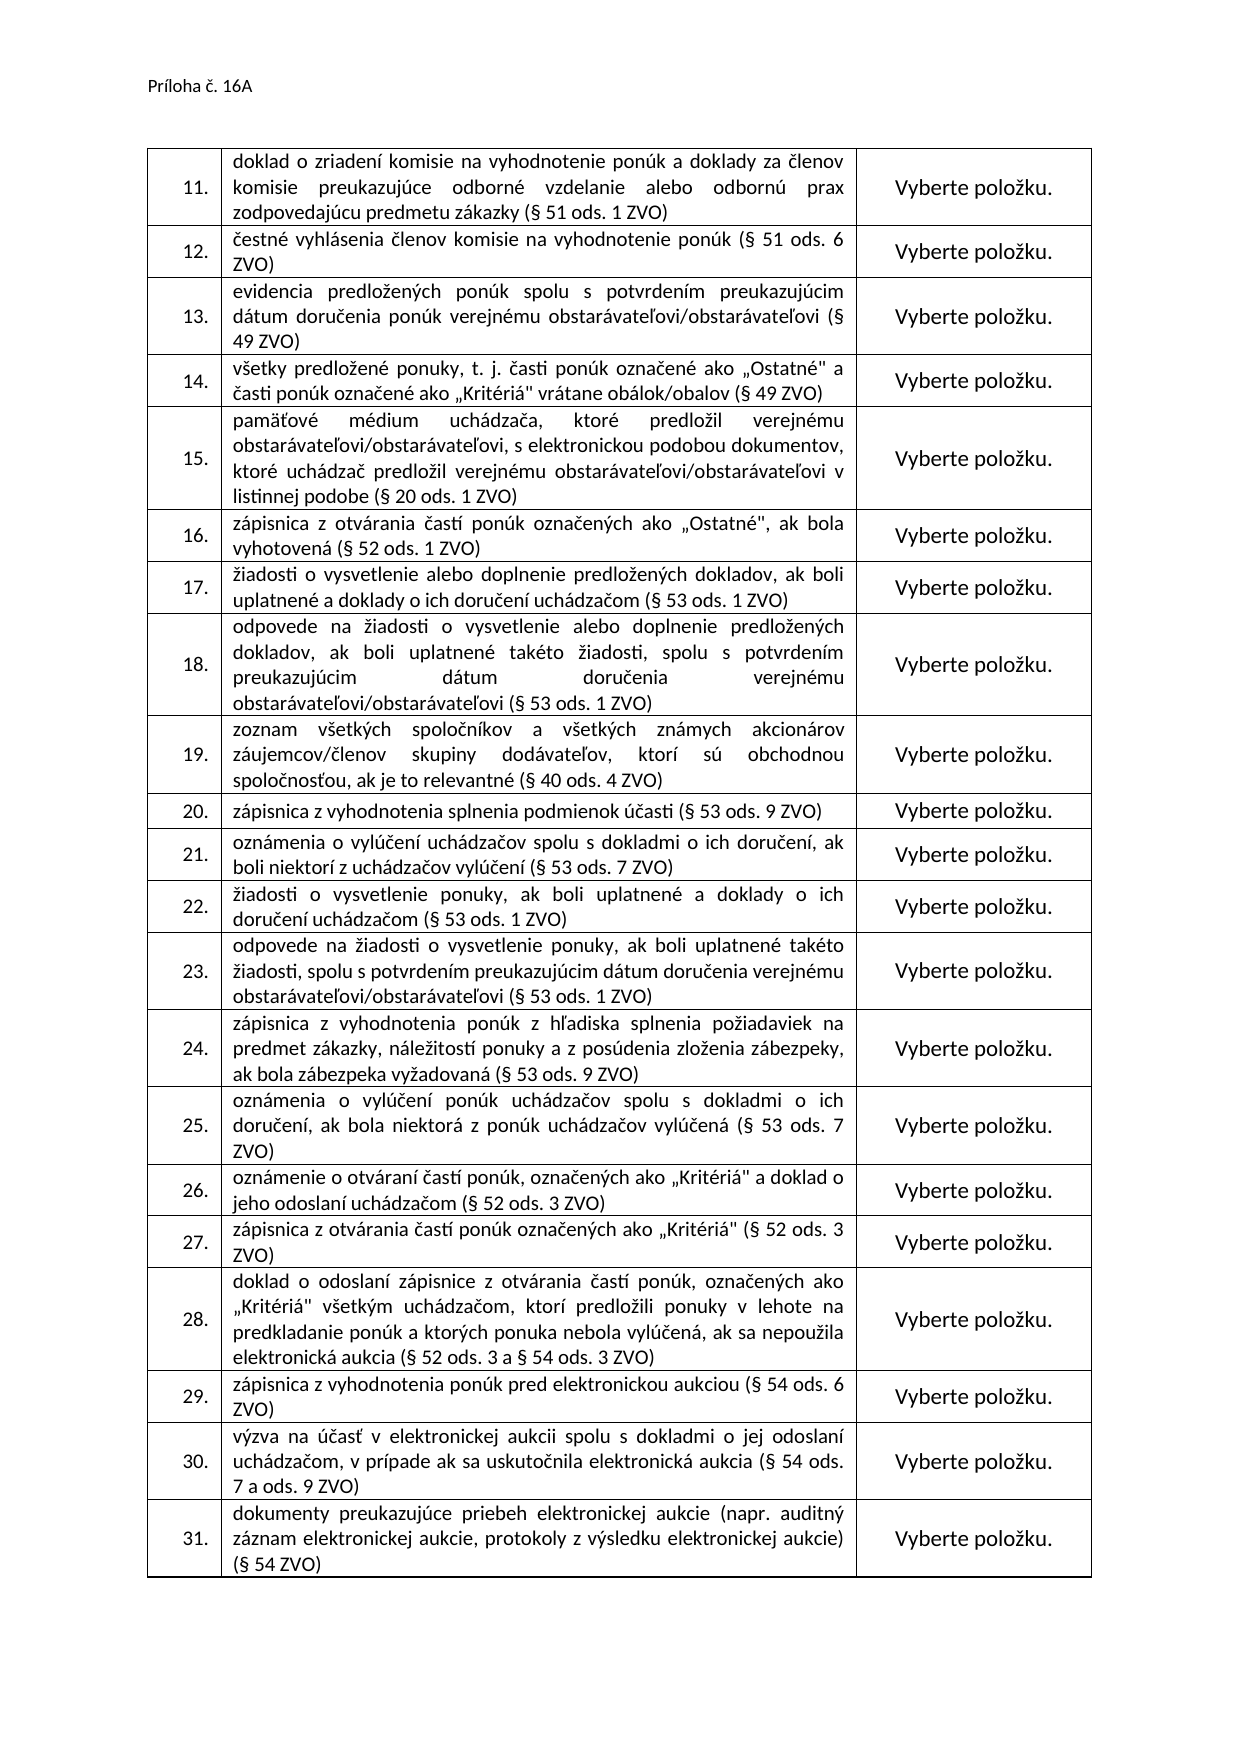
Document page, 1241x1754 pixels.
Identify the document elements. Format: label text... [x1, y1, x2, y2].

table_cell žiadosti o vysvetlenie alebo doplnenie predložených dokladov, ak boli uplatnené a doklady o ich doručení uchádzačom (§ 53 ods. 1 ZVO) [222, 562, 856, 612]
table_cell doklad o odoslaní zápisnice z otvárania častí ponúk, označených ako „Kritériá" všetkým uchádzačom, ktorí predložili ponuky v lehote na predkladanie ponúk a ktorých ponuka nebola vylúčená, ak sa nepoužila elektronická aukcia (§ 52 ods. 3 a § 54 ods. 3 ZVO) [222, 1268, 856, 1370]
table_cell zápisnica z otvárania častí ponúk označených ako „Kritériá" (§ 52 ods. 3 ZVO) [222, 1216, 856, 1267]
table_cell [148, 355, 221, 406]
table_cell zoznam všetkých spoločníkov a všetkých známych akcionárov záujemcov/členov skupiny dodávateľov, ktorí sú obchodnou spoločnosťou, ak je to relevantné (§ 40 ods. 4 ZVO) [222, 716, 856, 792]
table_cell odpovede na žiadosti o vysvetlenie alebo doplnenie predložených dokladov, ak boli uplatnené takéto žiadosti, spolu s potvrdením preukazujúcim dátum doručenia verejnému obstarávateľovi/obstarávateľovi (§ 53 ods. 1 ZVO) [222, 614, 856, 715]
table_cell oznámenia o vylúčení uchádzačov spolu s dokladmi o ich doručení, ak boli niektorí z uchádzačov vylúčení (§ 53 ods. 7 ZVO) [222, 829, 856, 880]
table_cell oznámenia o vylúčení ponúk uchádzačov spolu s dokladmi o ich doručení, ak bola niektorá z ponúk uchádzačov vylúčená (§ 53 ods. 7 ZVO) [222, 1087, 856, 1163]
table_cell výzva na účasť v elektronickej aukcii spolu s dokladmi o jej odoslaní uchádzačom, v prípade ak sa uskutočnila elektronická aukcia (§ 54 ods. 7 a ods. 9 ZVO) [222, 1423, 856, 1499]
table_cell [148, 407, 221, 509]
table_cell [148, 614, 221, 715]
table_cell doklad o zriadení komisie na vyhodnotenie ponúk a doklady za členov komisie preukazujúce odborné vzdelanie alebo odbornú prax zodpovedajúcu predmetu zákazky (§ 51 ods. 1 ZVO) [222, 149, 856, 225]
table_cell všetky predložené ponuky, t. j. časti ponúk označené ako „Ostatné" a časti ponúk označené ako „Kritériá" vrátane obálok/obalov (§ 49 ZVO) [222, 355, 856, 406]
table_cell pamäťové médium uchádzača, ktoré predložil verejnému obstarávateľovi/obstarávateľovi, s elektronickou podobou dokumentov, ktoré uchádzač predložil verejnému obstarávateľovi/obstarávateľovi v listinnej podobe (§ 20 ods. 1 ZVO) [222, 407, 856, 509]
table_cell [148, 881, 221, 932]
table_cell [148, 1010, 221, 1086]
table_cell dokumenty preukazujúce priebeh elektronickej aukcie (napr. auditný záznam elektronickej aukcie, protokoly z výsledku elektronickej aukcie) (§ 54 ZVO) [222, 1500, 856, 1576]
table_cell [148, 933, 221, 1009]
table_cell [148, 1371, 221, 1422]
table_cell [148, 1500, 221, 1576]
table_cell žiadosti o vysvetlenie ponuky, ak boli uplatnené a doklady o ich doručení uchádzačom (§ 53 ods. 1 ZVO) [222, 881, 856, 932]
table_cell [148, 716, 221, 792]
table_cell odpovede na žiadosti o vysvetlenie ponuky, ak boli uplatnené takéto žiadosti, spolu s potvrdením preukazujúcim dátum doručenia verejnému obstarávateľovi/obstarávateľovi (§ 53 ods. 1 ZVO) [222, 933, 856, 1009]
table_cell evidencia predložených ponúk spolu s potvrdením preukazujúcim dátum doručenia ponúk verejnému obstarávateľovi/obstarávateľovi (§ 49 ZVO) [222, 278, 856, 354]
table_cell [148, 829, 221, 880]
table_cell [148, 149, 221, 225]
table_cell [148, 1216, 221, 1267]
table_cell [148, 1423, 221, 1499]
table_cell [148, 510, 221, 561]
table_cell čestné vyhlásenia členov komisie na vyhodnotenie ponúk (§ 51 ods. 6 ZVO) [222, 226, 856, 277]
table_cell zápisnica z vyhodnotenia ponúk z hľadiska splnenia požiadaviek na predmet zákazky, náležitostí ponuky a z posúdenia zloženia zábezpeky, ak bola zábezpeka vyžadovaná (§ 53 ods. 9 ZVO) [222, 1010, 856, 1086]
table_cell zápisnica z otvárania častí ponúk označených ako „Ostatné", ak bola vyhotovená (§ 52 ods. 1 ZVO) [222, 510, 856, 561]
table_cell [148, 1268, 221, 1370]
table_cell oznámenie o otváraní častí ponúk, označených ako „Kritériá" a doklad o jeho odoslaní uchádzačom (§ 52 ods. 3 ZVO) [222, 1165, 856, 1215]
table_cell [148, 562, 221, 612]
table_cell [148, 794, 221, 828]
table_cell [148, 226, 221, 277]
table_cell [148, 1165, 221, 1215]
table_cell zápisnica z vyhodnotenia ponúk pred elektronickou aukciou (§ 54 ods. 6 ZVO) [222, 1371, 856, 1422]
table_cell [148, 1087, 221, 1163]
table_cell [148, 278, 221, 354]
table_cell zápisnica z vyhodnotenia splnenia podmienok účasti (§ 53 ods. 9 ZVO) [222, 794, 856, 828]
